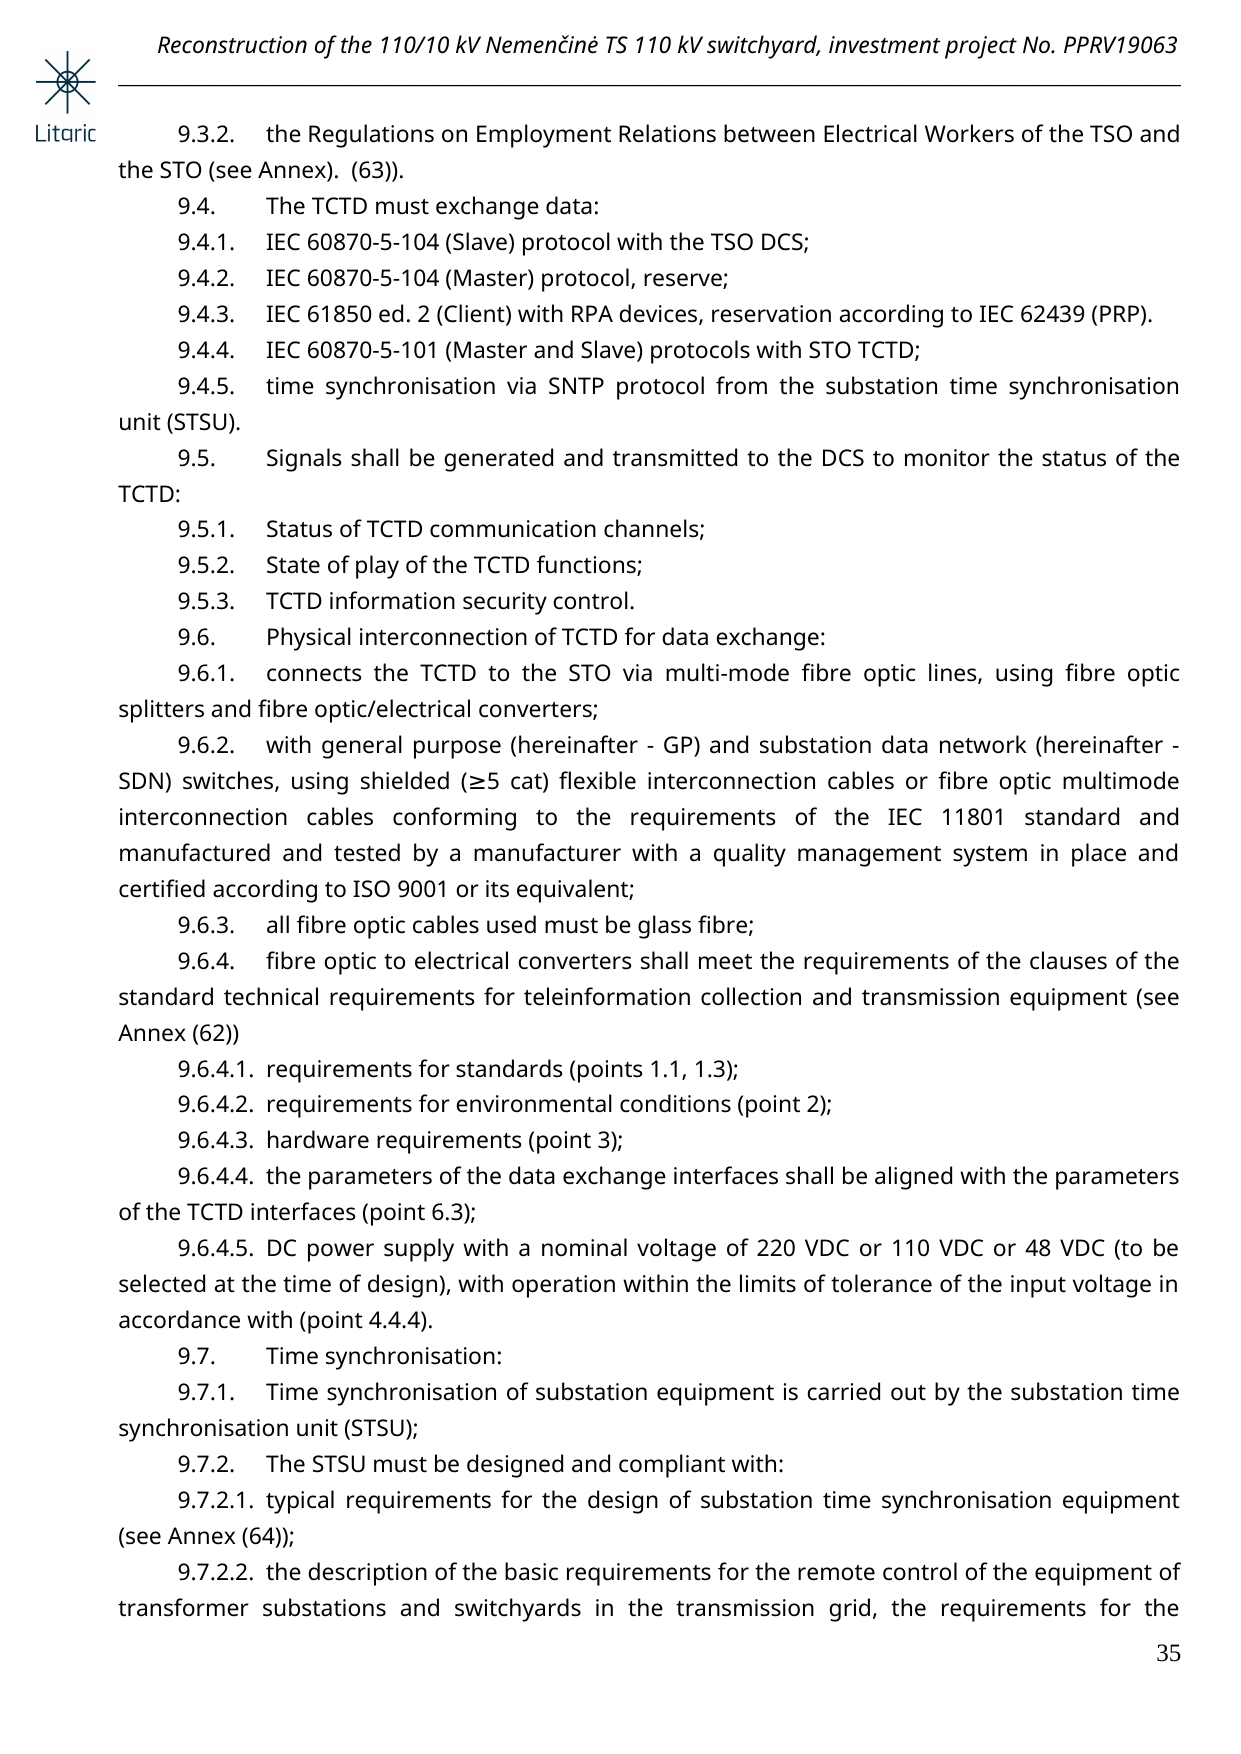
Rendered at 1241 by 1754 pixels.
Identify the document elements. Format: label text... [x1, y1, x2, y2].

list with general purpose (hereinafter - GP) and substation data network (hereinafter - SDN) switches, using shielded (≥5 cat) flexible interconnection cables or fibre optic multimode interconnection cables conforming to the requirements of the IEC 11801 standard and manufactured and tested by a manufacturer with a quality management system in place and certified according to ISO 9001 or its equivalent; [118, 729, 1181, 904]
list DC power supply with a nominal voltage of 220 VDC or 110 VDC or 48 VDC (to be selected at the time of design), with operation within the limits of tolerance of the input voltage in accordance with (point 4.4.4). [118, 1232, 1181, 1335]
list State of play of the TCTD functions; [118, 549, 1181, 581]
list all fibre optic cables used must be glass fibre; [118, 909, 1181, 940]
list requirements for environmental conditions (point 2); [118, 1088, 1181, 1120]
list the parameters of the data exchange interfaces shall be aligned with the parameters of the TCTD interfaces (point 6.3); [118, 1160, 1181, 1227]
list connects the TCTD to the STO via multi-mode fibre optic lines, using fibre optic splitters and fibre optic/electrical converters; [118, 657, 1181, 724]
list the Regulations on Employment Relations between Electrical Workers of the TSO and the STO (see Annex). ). [118, 118, 1181, 185]
list IEC 60870-5-104 (Master) protocol, reserve; [118, 262, 1181, 293]
list IEC 60870-5-101 (Master and Slave) protocols with STO TCTD; [118, 334, 1181, 365]
list Time synchronisation: [118, 1340, 1181, 1371]
list Signals shall be generated and transmitted to the DCS to monitor the status of the TCTD: [118, 442, 1181, 509]
list Time synchronisation of substation equipment is carried out by the substation time synchronisation unit (STSU); [118, 1376, 1181, 1443]
list The TCTD must exchange data: [118, 190, 1181, 221]
list requirements for standards (points 1.1, 1.3); [118, 1052, 1181, 1084]
list Physical interconnection of TCTD for data exchange: [118, 621, 1181, 652]
list hardware requirements (point 3); [118, 1124, 1181, 1156]
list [118, 1556, 1181, 1623]
list Status of TCTD communication channels; [118, 513, 1181, 545]
list TCTD information security control. [118, 585, 1181, 617]
list typical requirements for the design of substation time synchronisation equipment (see Annex); [118, 1484, 1181, 1551]
list fibre optic to electrical converters shall meet the requirements of the clauses of the standard technical requirements for teleinformation collection and transmission equipment (see Annex) [118, 945, 1181, 1048]
list time synchronisation via SNTP protocol from the substation time synchronisation unit (STSU). [118, 370, 1181, 437]
list The STSU must be designed and compliant with: [118, 1448, 1181, 1479]
picture [36, 51, 96, 142]
list IEC 60870-5-104 (Slave) protocol with the TSO DCS; [118, 226, 1181, 257]
list IEC 61850 ed. 2 (Client) with RPA devices, reservation according to IEC 62439 (PRP). [118, 298, 1181, 329]
